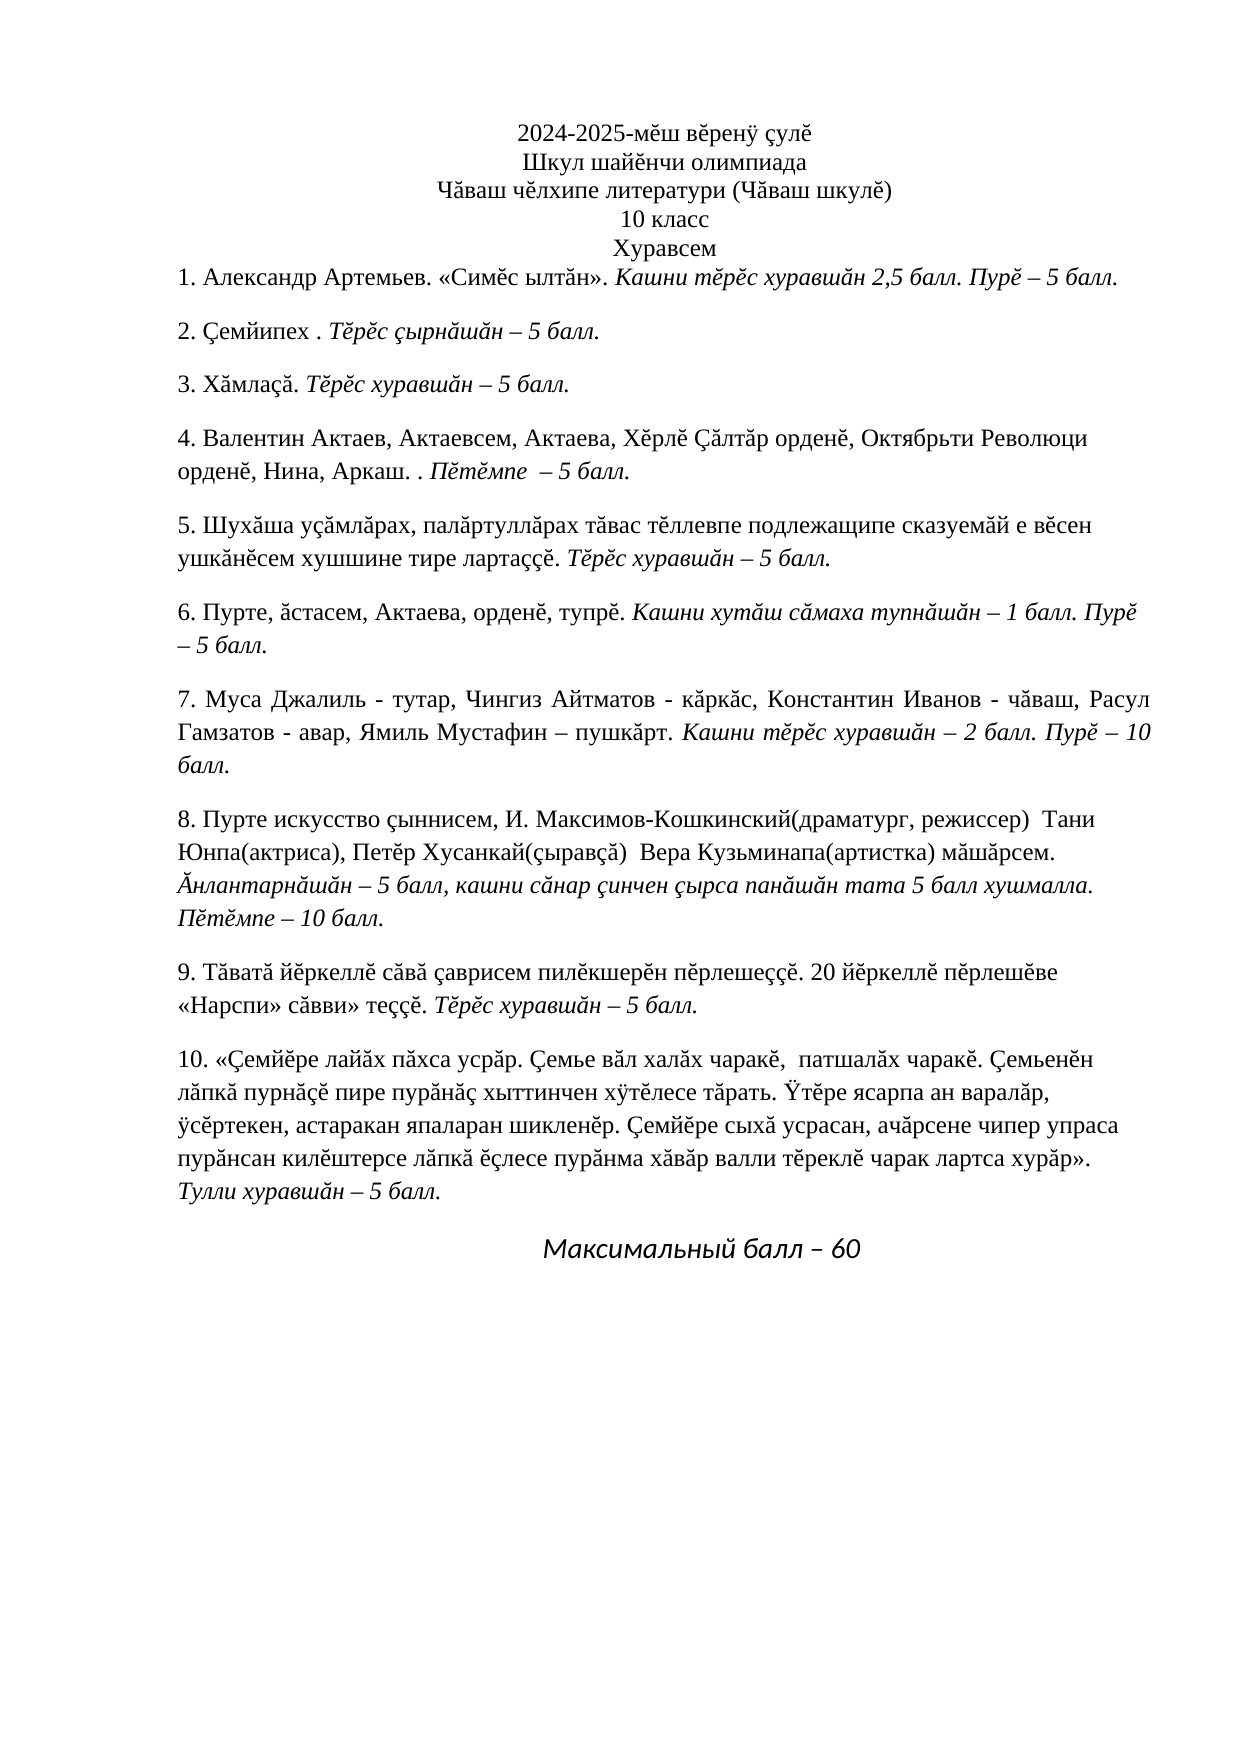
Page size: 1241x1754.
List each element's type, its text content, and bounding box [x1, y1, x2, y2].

text 9. Тăватă йĕркеллĕ сăвă çаврисем пилĕкшерĕн пĕрлешеççĕ. 20 йĕркеллĕ пĕрлешĕве «Нарспи» сăвви» теççĕ. Тĕрĕс хуравшăн – 5 балл. [177, 957, 1152, 1019]
text 2. Çемйипех . Тĕрĕс çырнăшăн – 5 балл. [177, 316, 1152, 344]
text 2024-2025-мĕш вĕренÿ çулĕ [177, 118, 1152, 147]
text 8. Пурте искусство çыннисем, И. Максимов-Кошкинский(драматург, режиссер) Тани Юнпа(актриса), Петĕр Хусанкай(çыравçă) Вера Кузьминапа(артистка) мăшăрсем. Ăнлантарнăшăн – 5 балл, кашни сăнар çинчен çырса панăшăн тата 5 балл хушмалла. Пĕтĕмпе – 10 балл. [177, 804, 1152, 932]
text 5. Шухăша уçăмлăрах, палăртуллăрах тăвас тĕллевпе подлежащипе сказуемăй е вĕсен ушкăнĕсем хушшине тире лартаççĕ. Тĕрĕс хуравшăн – 5 балл. [177, 510, 1152, 572]
list Максимальный балл – 60 [177, 1230, 1152, 1265]
text 6. Пурте, ăстасем, Актаева, орденĕ, тупрĕ. Кашни хутăш сăмаха тупнăшăн – 1 балл. Пурĕ – 5 балл. [177, 597, 1152, 659]
text Шкул шайĕнчи олимпиада [177, 147, 1152, 176]
text 4. Валентин Актаев, Актаевсем, Актаева, Хĕрлĕ Çăлтăр орденĕ, Октябрьти Революци орденĕ, Нина, Аркаш. . Пĕтĕмпе – 5 балл. [177, 423, 1152, 485]
text 3. Хăмлаçă. Тĕрĕс хуравшăн – 5 балл. [177, 369, 1152, 398]
text 7. Муса Джалиль - тутар, Чингиз Айтматов - кăркăс, Константин Иванов - чăваш, Расул Гамзатов - авар, Ямиль Мустафин – пушкăрт. Кашни тĕрĕс хуравшăн – 2 балл. Пурĕ – 10 балл. [177, 684, 1152, 779]
text Чăваш чĕлхипе литератури (Чăваш шкулĕ) [177, 176, 1152, 204]
text Хуравсем [177, 233, 1152, 262]
text 1. Александр Артемьев. «Симĕс ылтăн». Кашни тĕрĕс хуравшăн 2,5 балл. Пурĕ – 5 балл. [177, 262, 1152, 291]
text 10. «Çемйĕре лайăх пăхса усрăр. Çемье вăл халăх чаракĕ, патшалăх чаракĕ. Çемьенĕн лăпкă пурнăçĕ пире пурăнăç хыттинчен хÿтĕлесе тăрать. Ÿтĕре ясарпа ан варалăр, ÿсĕртекен, астаракан япаларан шикленĕр. Çемйĕре сыхă усрасан, ачăрсене чипер упраса пурăнсан килĕштерсе лăпкă ĕçлесе пурăнма хăвăр валли тĕреклĕ чарак лартса хурăр». Тулли хуравшăн – 5 балл. [177, 1044, 1152, 1204]
text 10 класс [177, 204, 1152, 233]
